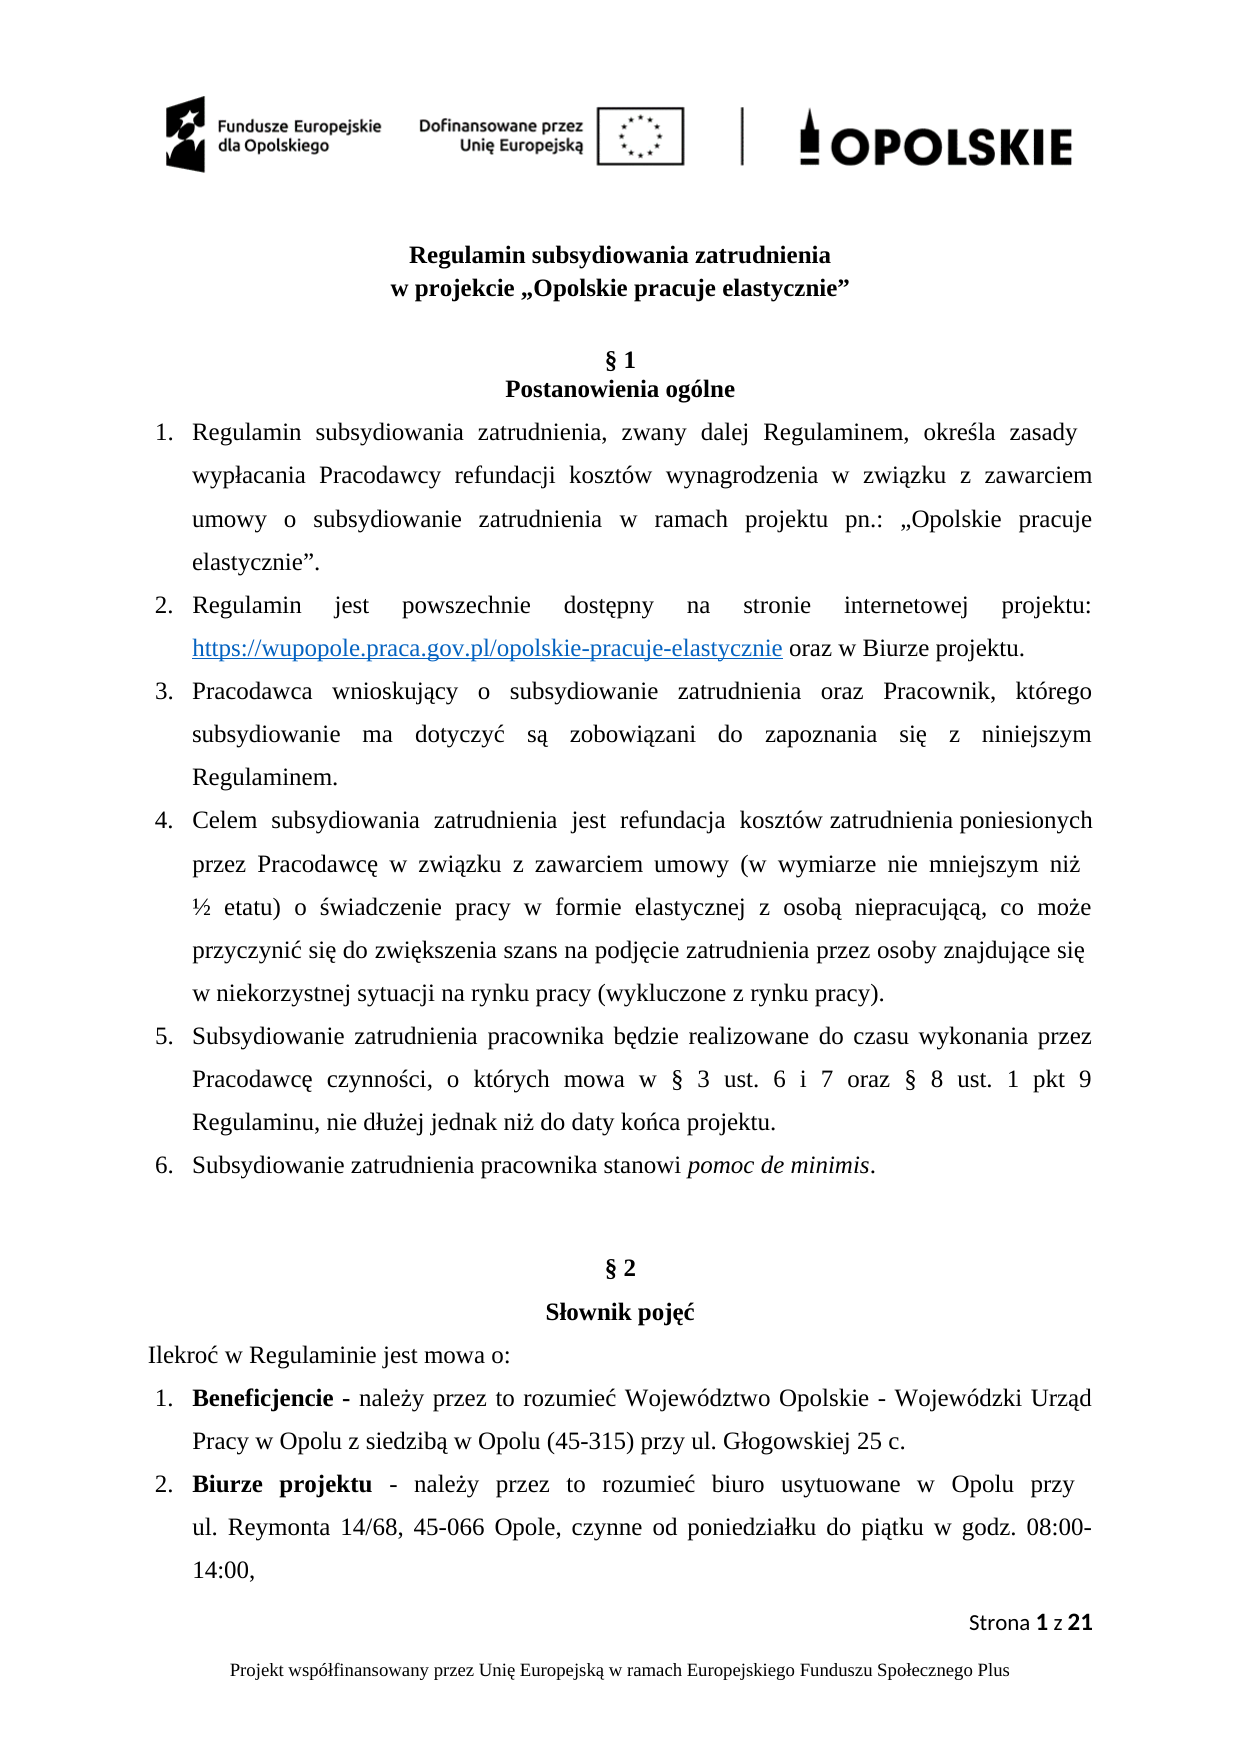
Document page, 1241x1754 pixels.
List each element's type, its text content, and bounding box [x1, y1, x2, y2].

list Beneficjencie - należy przez to rozumieć Województwo Opolskie - Wojewódzki Urząd Pracy w Opolu z siedzibą w Opolu (45-315) przy ul. Głogowskiej 25 c. [154, 1383, 1093, 1455]
list Subsydiowanie zatrudnienia pracownika będzie realizowane do czasu wykonania przez Pracodawcę czynności, o których mowa w § 3 ust. 6 i 7 oraz § 8 ust. 1 pkt 9 Regulaminu, nie dłużej jednak niż do daty końca projektu. [155, 1021, 1093, 1136]
list Regulamin jest powszechnie dostępny na stronie internetowej projektu: https://wupopole.praca.gov.pl/opolskie-pracuje-elastycznie oraz w Biurze projektu. [154, 590, 1093, 662]
text § 1 [148, 346, 1093, 374]
list Subsydiowanie zatrudnienia pracownika stanowi pomoc de minimis. [155, 1151, 1093, 1179]
text Regulamin subsydiowania zatrudnienia w projekcie „Opolskie pracuje elastycznie” [148, 240, 1093, 302]
picture [147, 73, 1092, 197]
list Biurze projektu - należy przez to rozumieć biuro usytuowane w Opolu przy ul. Reymonta 14/68, 45-066 Opole, czynne od poniedziałku do piątku w godz. 08:00-14:00, [154, 1469, 1093, 1584]
text Ilekroć w Regulaminie jest mowa o: [148, 1340, 1093, 1368]
list Celem subsydiowania zatrudnienia jest refundacja kosztów zatrudnienia poniesionych przez Pracodawcę w związku z zawarciem umowy (w wymiarze nie mniejszym niż ½ etatu) o świadczenie pracy w formie elastycznej z osobą niepracującą, co może przyczynić się do zwiększenia szans na podjęcie zatrudnienia przez osoby znajdujące się w niekorzystnej sytuacji na rynku pracy (wykluczone z rynku pracy). [154, 806, 1093, 1007]
text § 2 Słownik pojęć [148, 1253, 1093, 1325]
text Postanowienia ogólne [148, 374, 1093, 403]
list Pracodawca wnioskujący o subsydiowanie zatrudnienia oraz Pracownik, którego subsydiowanie ma dotyczyć są zobowiązani do zapoznania się z niniejszym Regulaminem. [155, 676, 1093, 791]
list Regulamin subsydiowania zatrudnienia, zwany dalej Regulaminem, określa zasady wypłacania Pracodawcy refundacji kosztów wynagrodzenia w związku z zawarciem umowy o subsydiowanie zatrudnienia w ramach projektu pn.: „Opolskie pracuje elastycznie”. [155, 417, 1093, 576]
